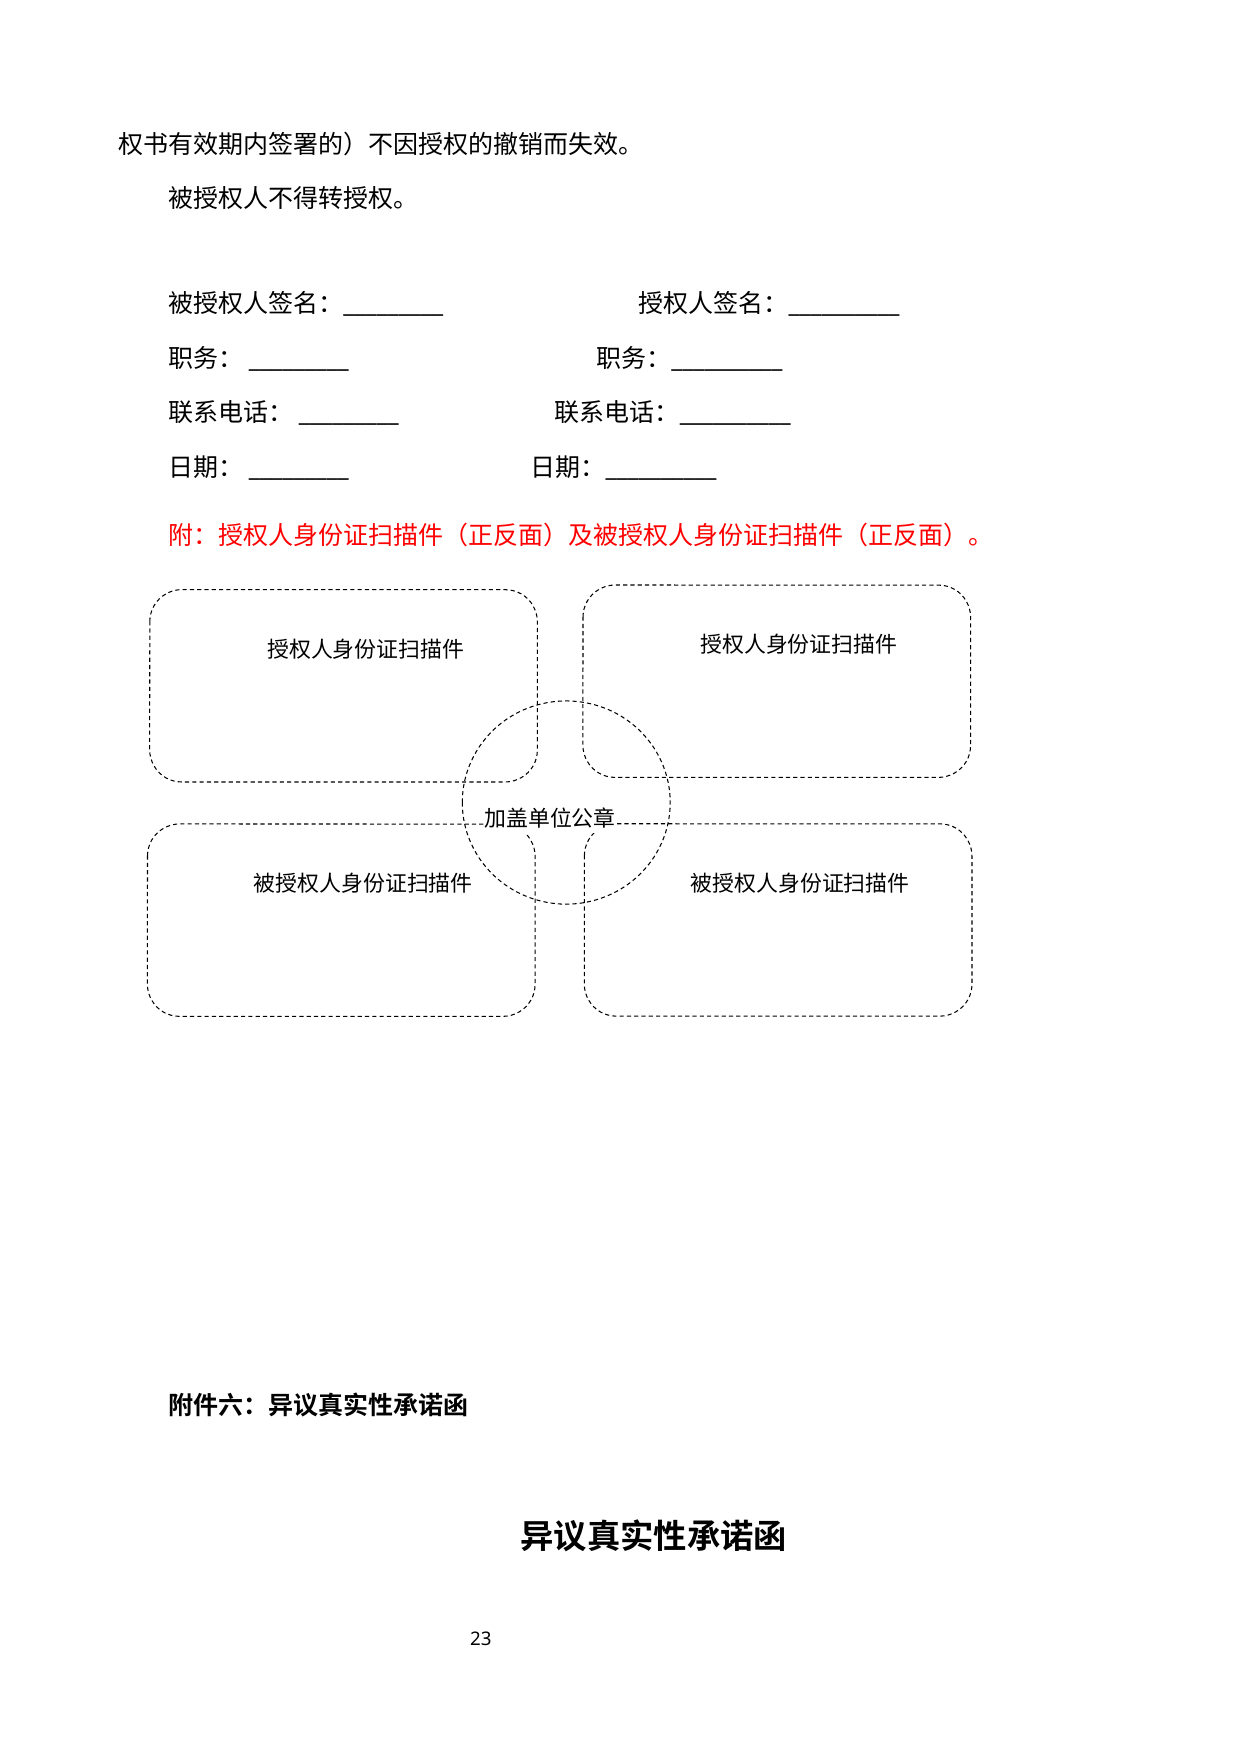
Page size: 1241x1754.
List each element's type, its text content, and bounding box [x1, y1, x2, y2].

text 异议真实性承诺函 [118, 1501, 1122, 1566]
text 被授权人不得转授权。 [118, 178, 1122, 215]
text 职务： _________ 职务：__________ [118, 338, 1122, 374]
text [118, 124, 1122, 160]
text 联系电话： _________ 联系电话：__________ [118, 393, 1122, 429]
text 附：授权人身份证扫描件（正反面）及被授权人身份证扫描件（正反面）。 [118, 501, 1059, 566]
text 附件六：异议真实性承诺函 [118, 1371, 1122, 1436]
text 被授权人签名：_________ 授权人签名：__________ [118, 284, 1122, 320]
text 日期： _________ 日期：__________ [118, 447, 1122, 483]
